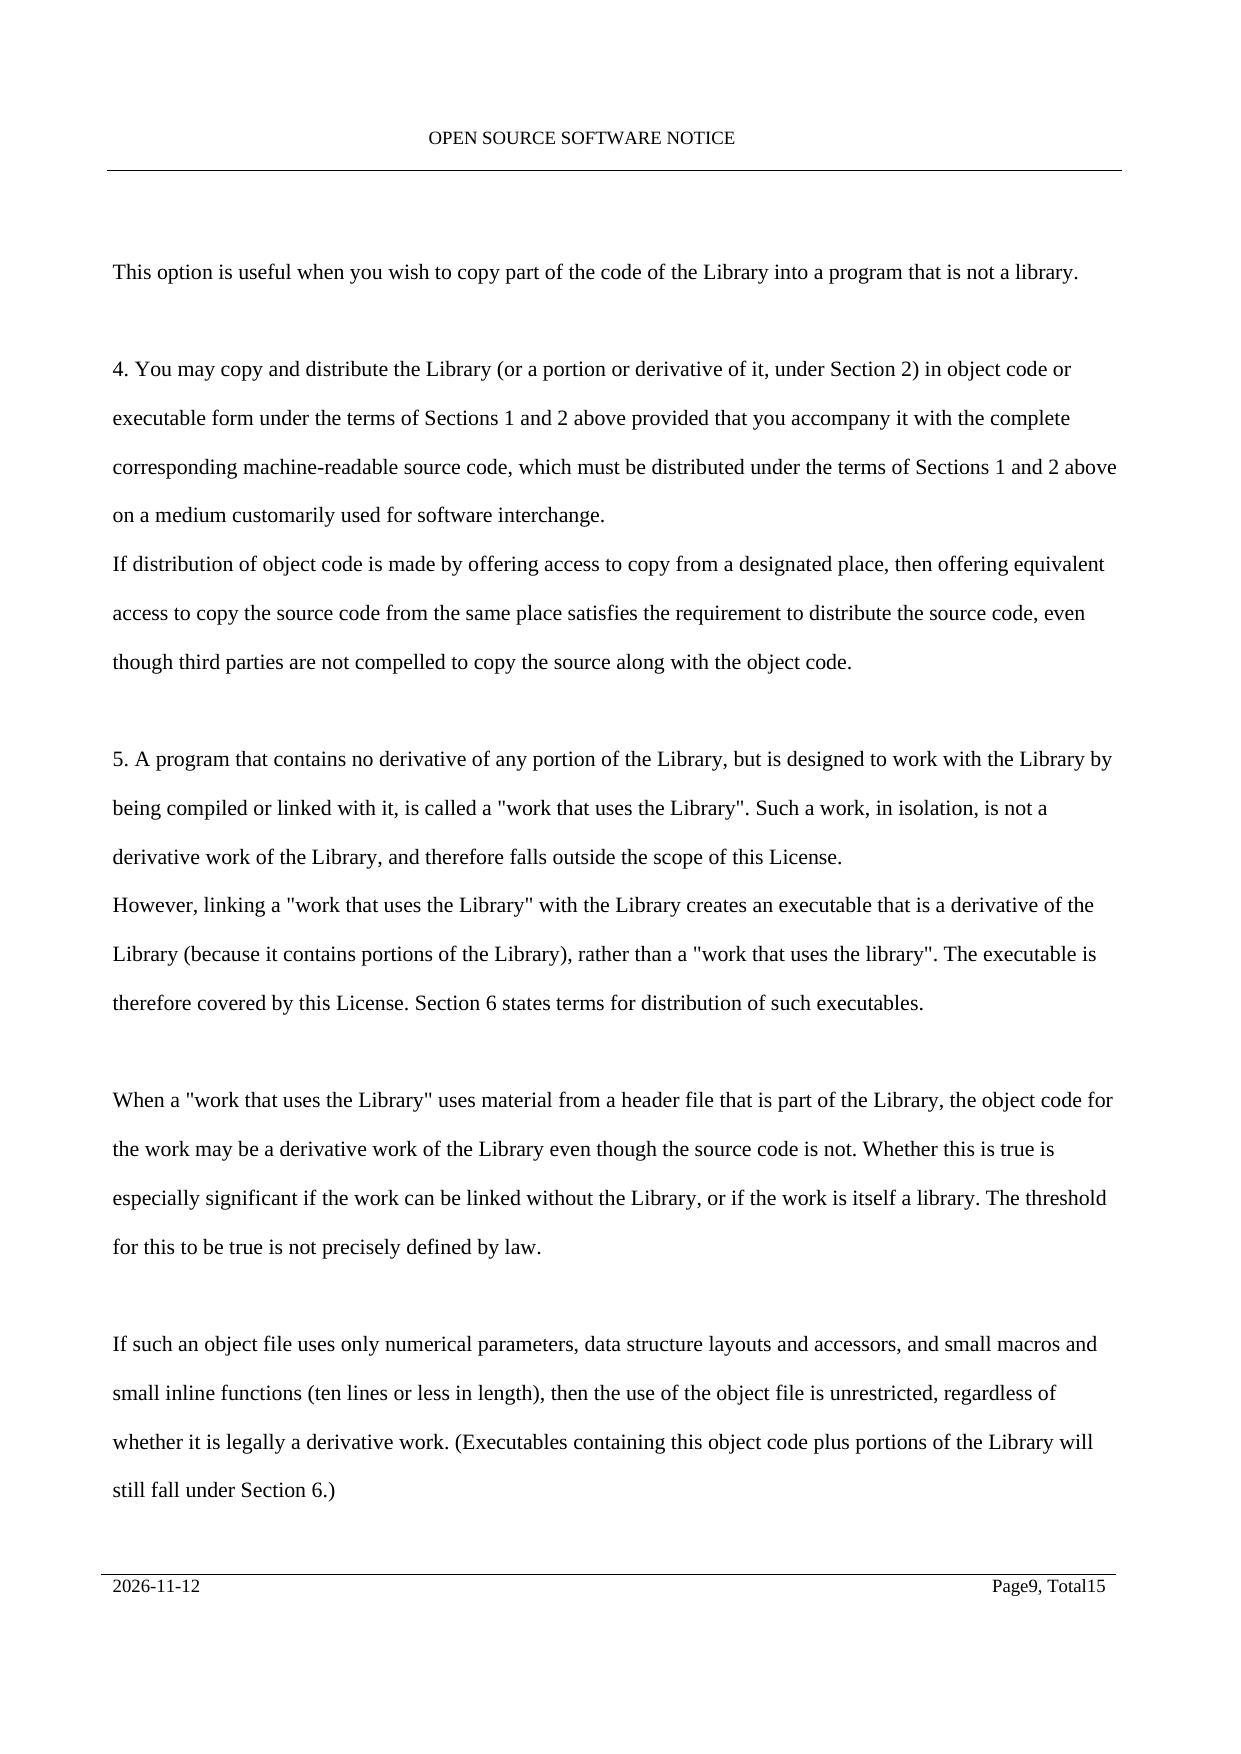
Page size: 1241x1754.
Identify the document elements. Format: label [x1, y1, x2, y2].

text [112, 206, 1128, 1506]
